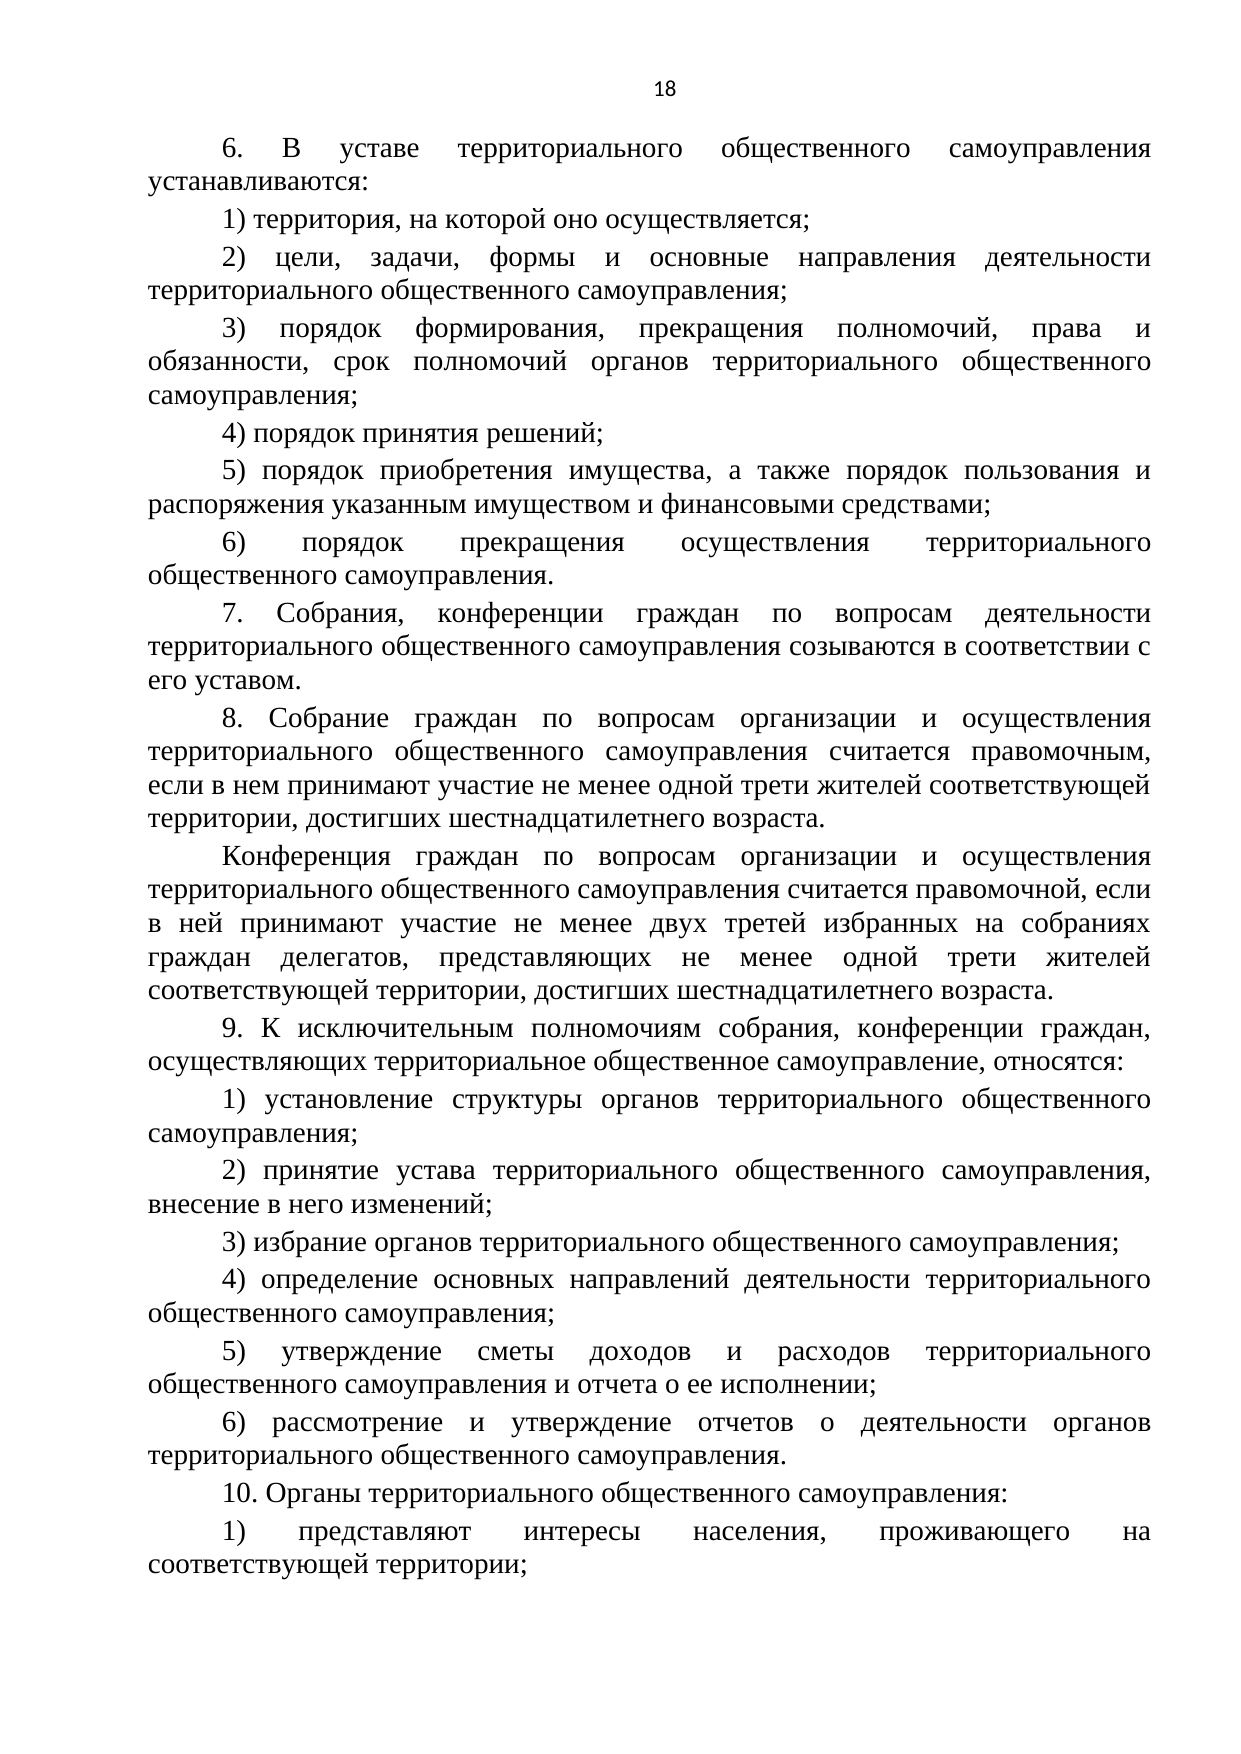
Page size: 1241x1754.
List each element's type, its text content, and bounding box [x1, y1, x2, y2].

text Конференция граждан по вопросам организации и осуществления территориального общественного самоуправления считается правомочной, если в ней принимают участие не менее двух третей избранных на собраниях граждан делегатов, представляющих не менее одной трети жителей соответствующей территории, достигших шестнадцатилетнего возраста. [148, 838, 1152, 1006]
text 10. Органы территориального общественного самоуправления: [148, 1475, 1152, 1509]
text 6) рассмотрение и утверждение отчетов о деятельности органов территориального общественного самоуправления. [148, 1404, 1152, 1471]
text 1) территория, на которой оно осуществляется; [148, 201, 1152, 234]
text 3) избрание органов территориального общественного самоуправления; [148, 1224, 1152, 1257]
text 1) установление структуры органов территориального общественного самоуправления; [148, 1081, 1152, 1148]
text 2) цели, задачи, формы и основные направления деятельности территориального общественного самоуправления; [148, 239, 1152, 306]
text 6. В уставе территориального общественного самоуправления устанавливаются: [148, 130, 1152, 197]
text 4) определение основных направлений деятельности территориального общественного самоуправления; [148, 1261, 1152, 1328]
text 5) порядок приобретения имущества, а также порядок пользования и распоряжения указанным имуществом и финансовыми средствами; [148, 452, 1152, 519]
text 8. Собрание граждан по вопросам организации и осуществления территориального общественного самоуправления считается правомочным, если в нем принимают участие не менее одной трети жителей соответствующей территории, достигших шестнадцатилетнего возраста. [148, 700, 1152, 834]
text 4) порядок принятия решений; [148, 415, 1152, 448]
text 2) принятие устава территориального общественного самоуправления, внесение в него изменений; [148, 1152, 1152, 1219]
text 9. К исключительным полномочиям собрания, конференции граждан, осуществляющих территориальное общественное самоуправление, относятся: [148, 1010, 1152, 1077]
text 7. Собрания, конференции граждан по вопросам деятельности территориального общественного самоуправления созываются в соответствии с его уставом. [148, 595, 1152, 696]
text 1) представляют интересы населения, проживающего на соответствующей территории; [148, 1513, 1152, 1580]
text 6) порядок прекращения осуществления территориального общественного самоуправления. [148, 524, 1152, 591]
text 5) утверждение сметы доходов и расходов территориального общественного самоуправления и отчета о ее исполнении; [148, 1333, 1152, 1400]
text 3) порядок формирования, прекращения полномочий, права и обязанности, срок полномочий органов территориального общественного самоуправления; [148, 310, 1152, 411]
